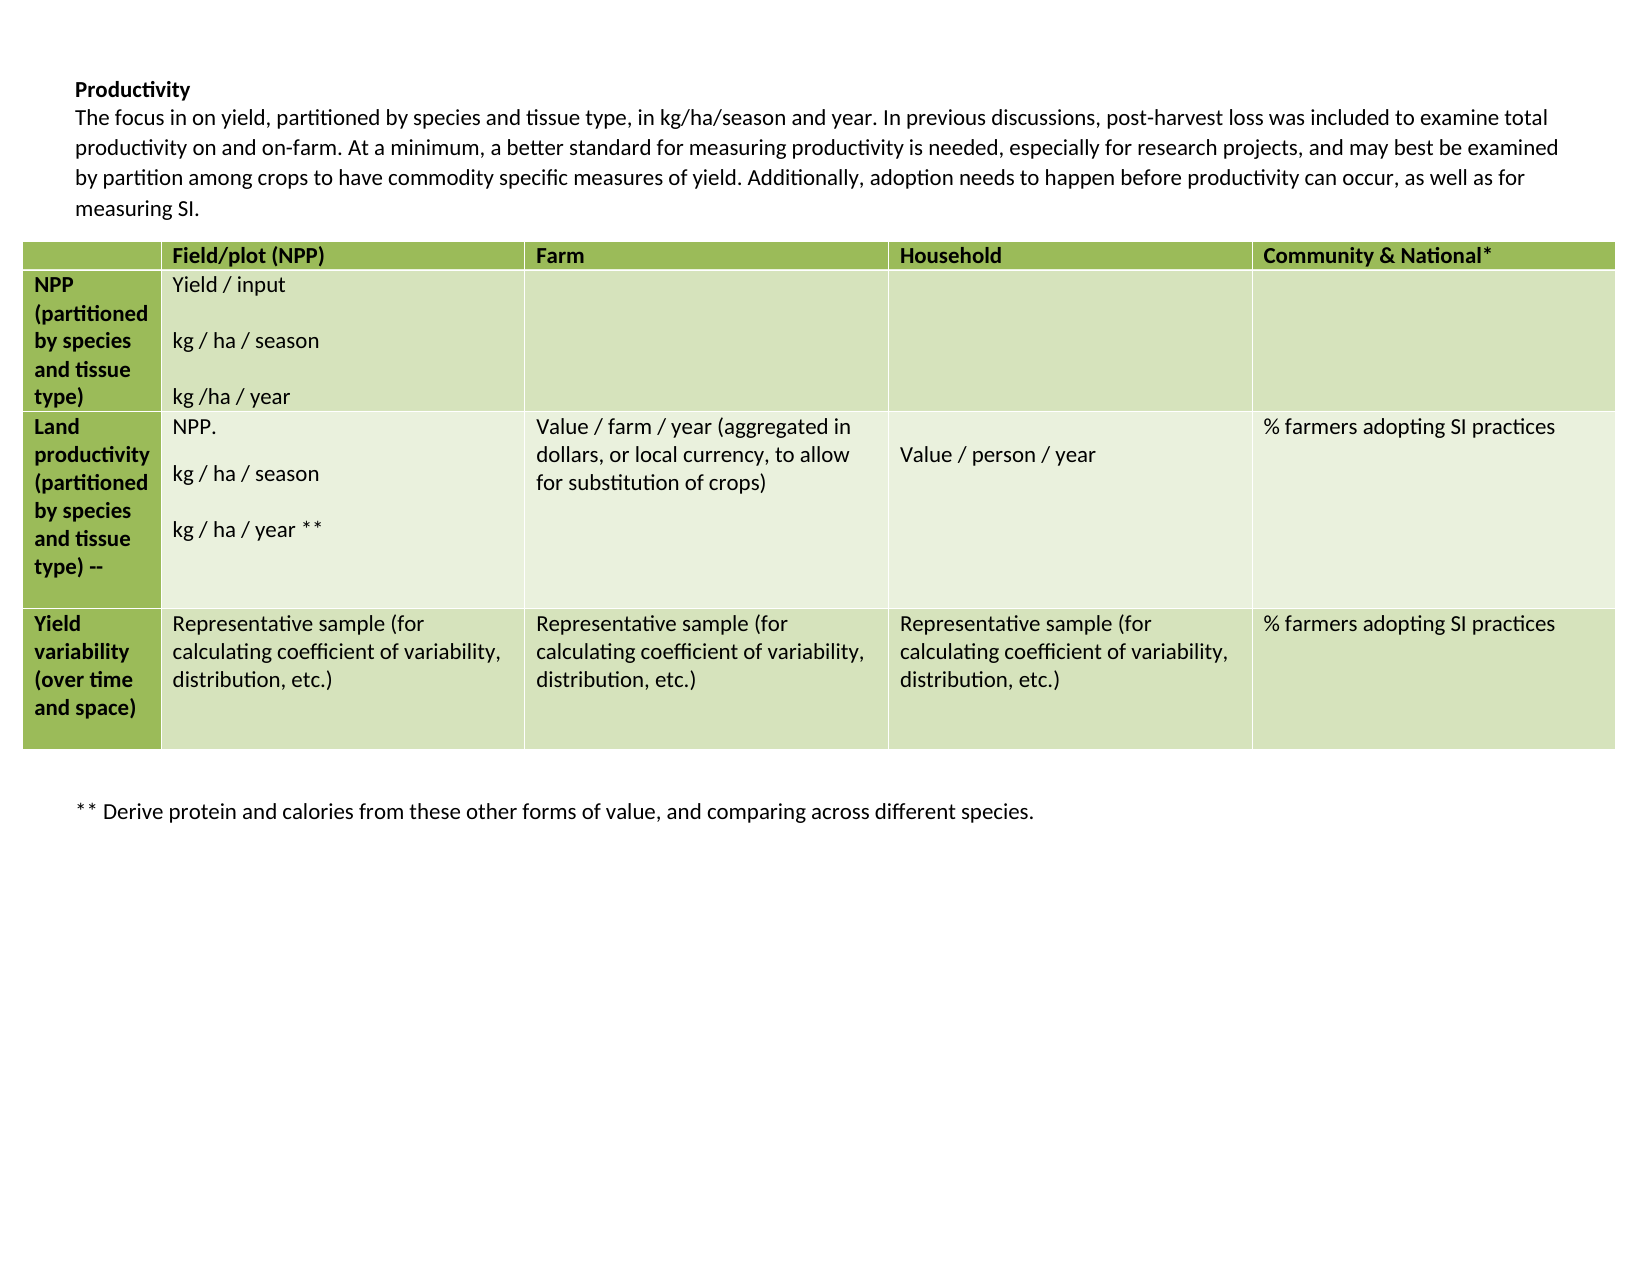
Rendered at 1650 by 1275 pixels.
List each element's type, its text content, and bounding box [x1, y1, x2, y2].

table_header Farm [525, 242, 888, 269]
table_header Community & National* [1253, 242, 1615, 269]
table_header Household [889, 242, 1252, 269]
table_cell [525, 271, 888, 411]
text Productivity [75, 75, 1563, 103]
table_cell [1253, 271, 1615, 411]
table_header [23, 242, 161, 269]
table_cell Value / person / year [889, 412, 1252, 608]
table_cell Value / farm / year (aggregated in dollars, or local currency, to allow for substitution of crops) [525, 412, 888, 608]
table_cell % farmers adopting SI practices [1253, 412, 1615, 608]
table_cell Representative sample (for calculating coefficient of variability, distribution, etc.) [162, 609, 524, 749]
table_cell % farmers adopting SI practices [1253, 609, 1615, 749]
table_cell Land productivity (partitioned by species and tissue type) -- [23, 412, 161, 608]
table_cell Representative sample (for calculating coefficient of variability, distribution, etc.) [525, 609, 888, 749]
table_cell Yield variability (over time and space) [23, 609, 161, 749]
table_header Field/plot (NPP) [162, 242, 524, 269]
table_cell Representative sample (for calculating coefficient of variability, distribution, etc.) [889, 609, 1252, 749]
table_cell NPP (partitioned by species and tissue type) [23, 271, 161, 411]
table_cell [889, 271, 1252, 411]
table_cell NPP. kg / ha / season kg / ha / year ** [162, 412, 524, 608]
table_cell Yield / input kg / ha / season kg /ha / year [162, 271, 524, 411]
text The focus in on yield, partitioned by species and tissue type, in kg/ha/season and year. In previous discussions, post-harvest loss was included to examine total productivity on and on-farm. At a minimum, a better standard for measuring productivity is needed, especially for research projects, and may best be examined by partition among crops to have commodity specific measures of yield. Additionally, adoption needs to happen before productivity can occur, as well as for measuring SI. [75, 103, 1563, 222]
text ** Derive protein and calories from these other forms of value, and comparing across different species. [75, 797, 1563, 825]
